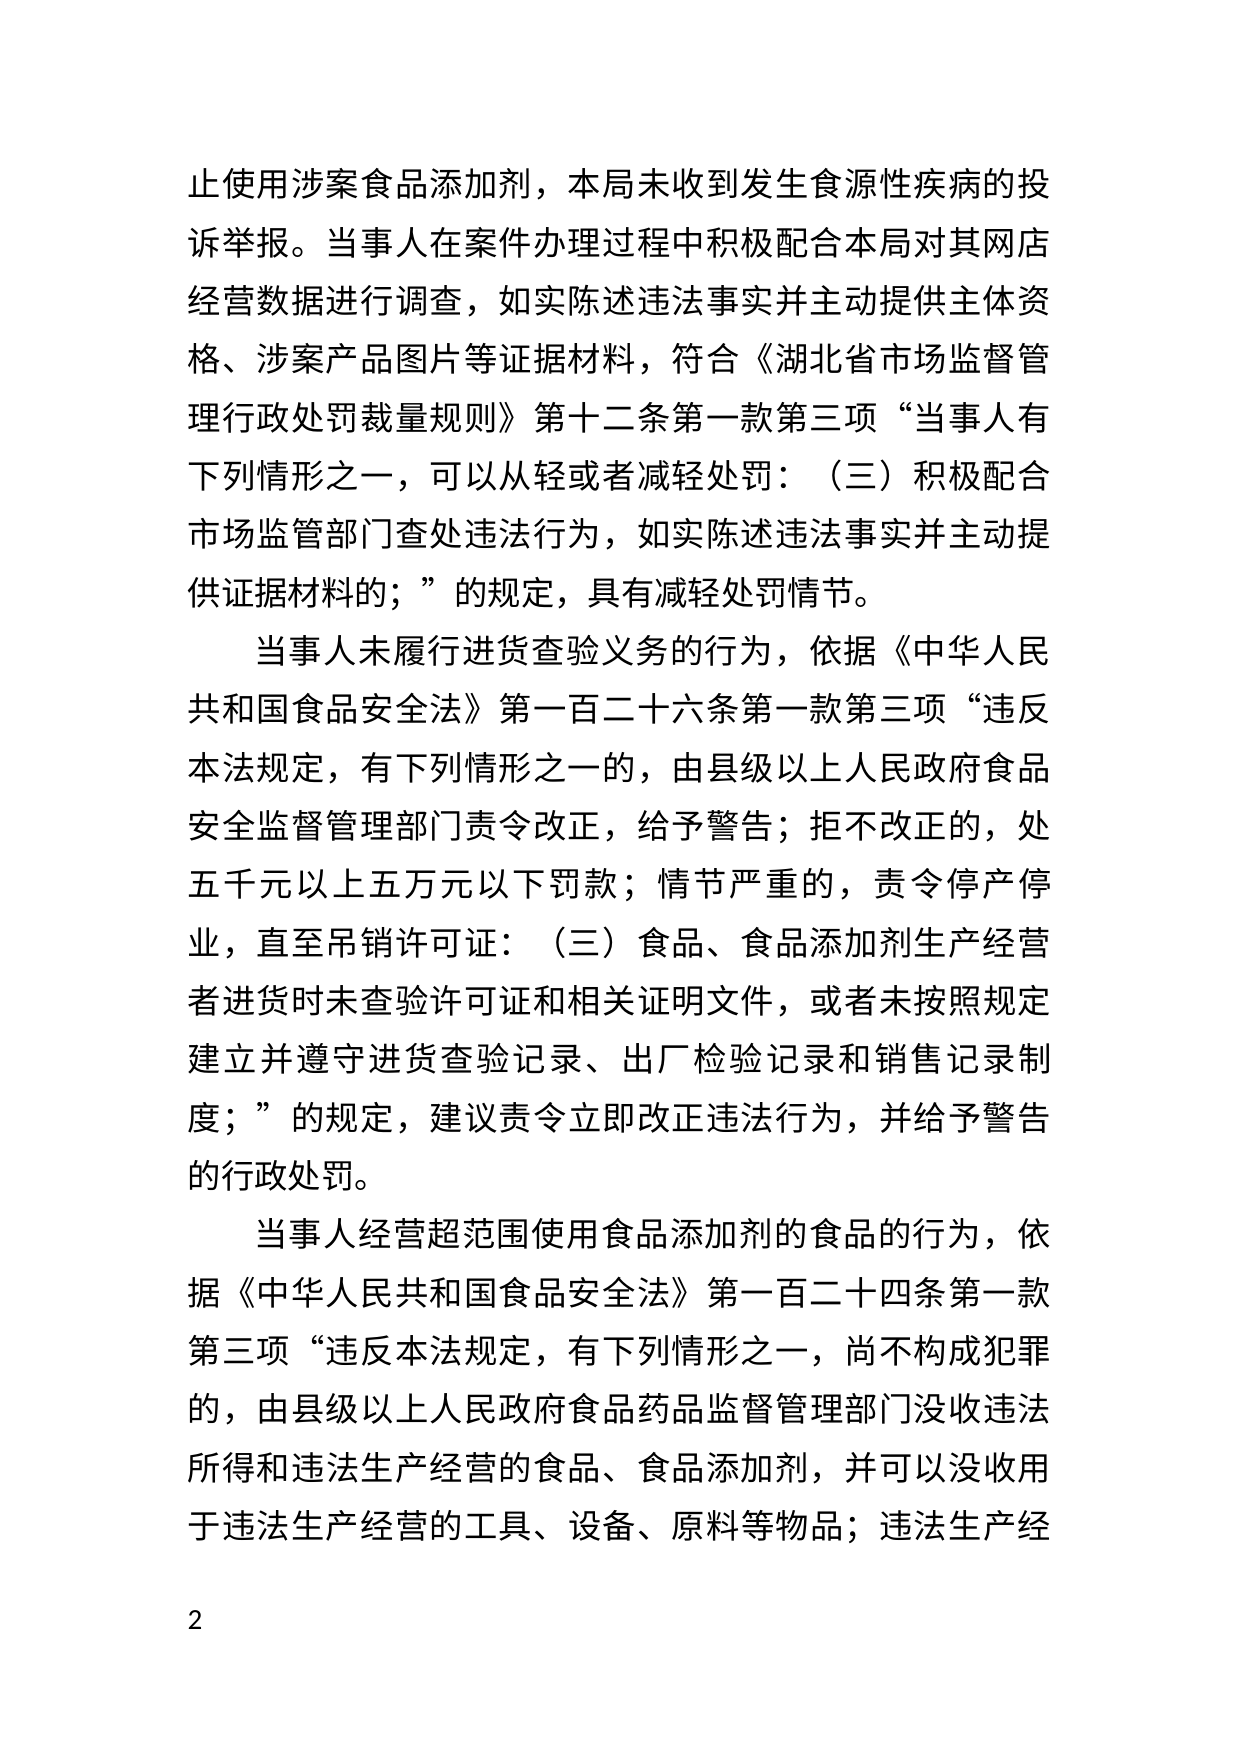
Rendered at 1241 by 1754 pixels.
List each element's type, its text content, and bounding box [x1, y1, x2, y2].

text 当事人未履行进货查验义务的行为，依据《中华人民共和国食品安全法》第一百二十六条第一款第三项“违反本法规定，有下列情形之一的，由县级以上人民政府食品安全监督管理部门责令改正，给予警告；拒不改正的，处五千元以上五万元以下罚款；情节严重的，责令停产停业，直至吊销许可证：（三）食品、食品添加剂生产经营者进货时未查验许可证和相关证明文件，或者未按照规定建立并遵守进货查验记录、出厂检验记录和销售记录制度；”的规定，建议责令立即改正违法行为，并给予警告的行政处罚。 [187, 617, 1053, 1200]
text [187, 1200, 1053, 1550]
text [187, 150, 1053, 617]
